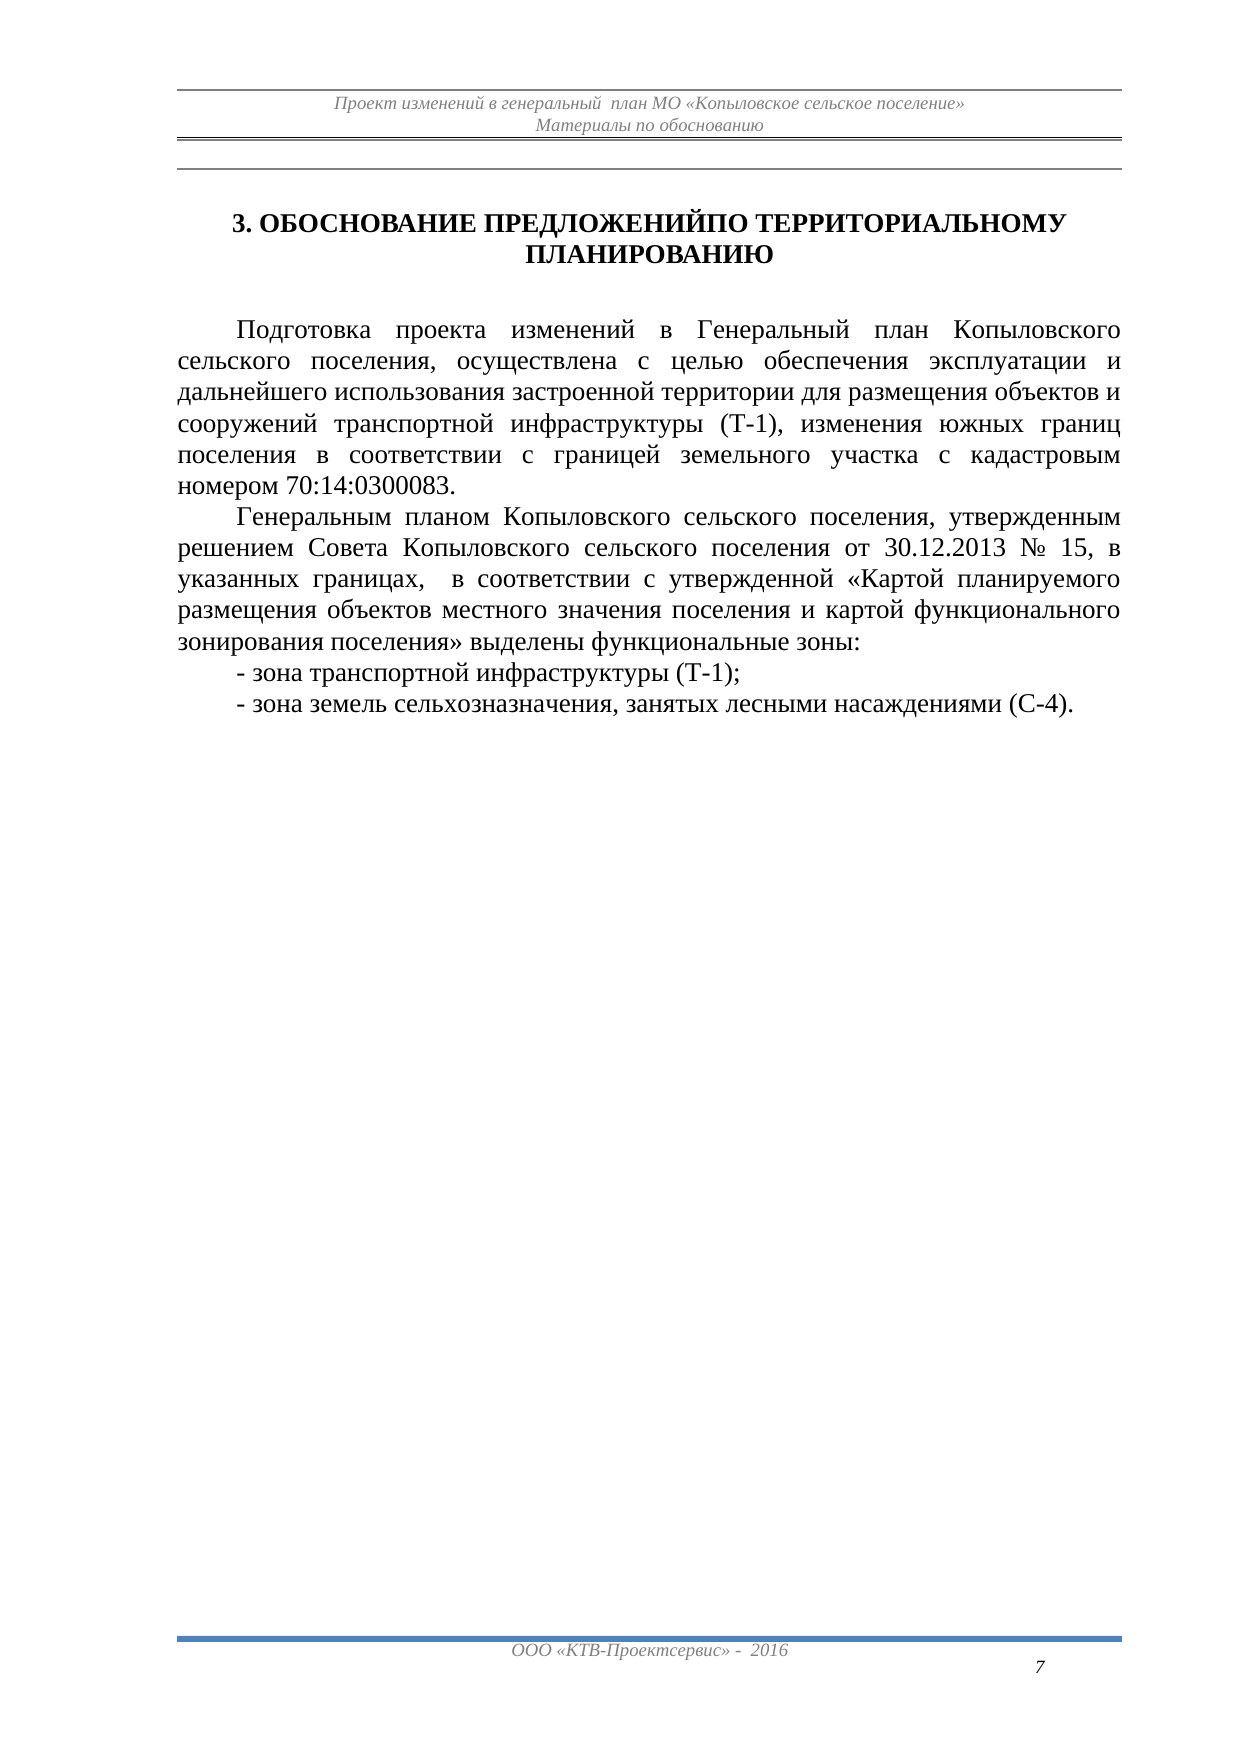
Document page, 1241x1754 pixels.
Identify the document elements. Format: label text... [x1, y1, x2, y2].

subtitle 3. ОБОСНОВАНИЕ ПРЕДЛОЖЕНИЙПО ТЕРРИТОРИАЛЬНОМУ ПЛАНИРОВАНИЮ [177, 207, 1122, 269]
text Подготовка проекта изменений в Генеральный план Копыловского сельского поселения, осуществлена с целью обеспечения эксплуатации и дальнейшего использования застроенной территории для размещения объектов и сооружений транспортной инфраструктуры (Т-1), изменения южных границ поселения в соответствии с границей земельного участка с кадастровым номером 70:14:0300083. [177, 313, 1122, 500]
text Генеральным планом Копыловского сельского поселения, утвержденным решением Совета Копыловского сельского поселения от 30.12.2013 № 15, в указанных границах, в соответствии с утвержденной «Картой планируемого размещения объектов местного значения поселения и картой функционального зонирования поселения» выделены функциональные зоны: [177, 500, 1122, 656]
text - зона земель сельхозназначения, занятых лесными насаждениями (С-4). [177, 687, 1122, 718]
text - зона транспортной инфраструктуры (Т-1); [177, 656, 1122, 687]
